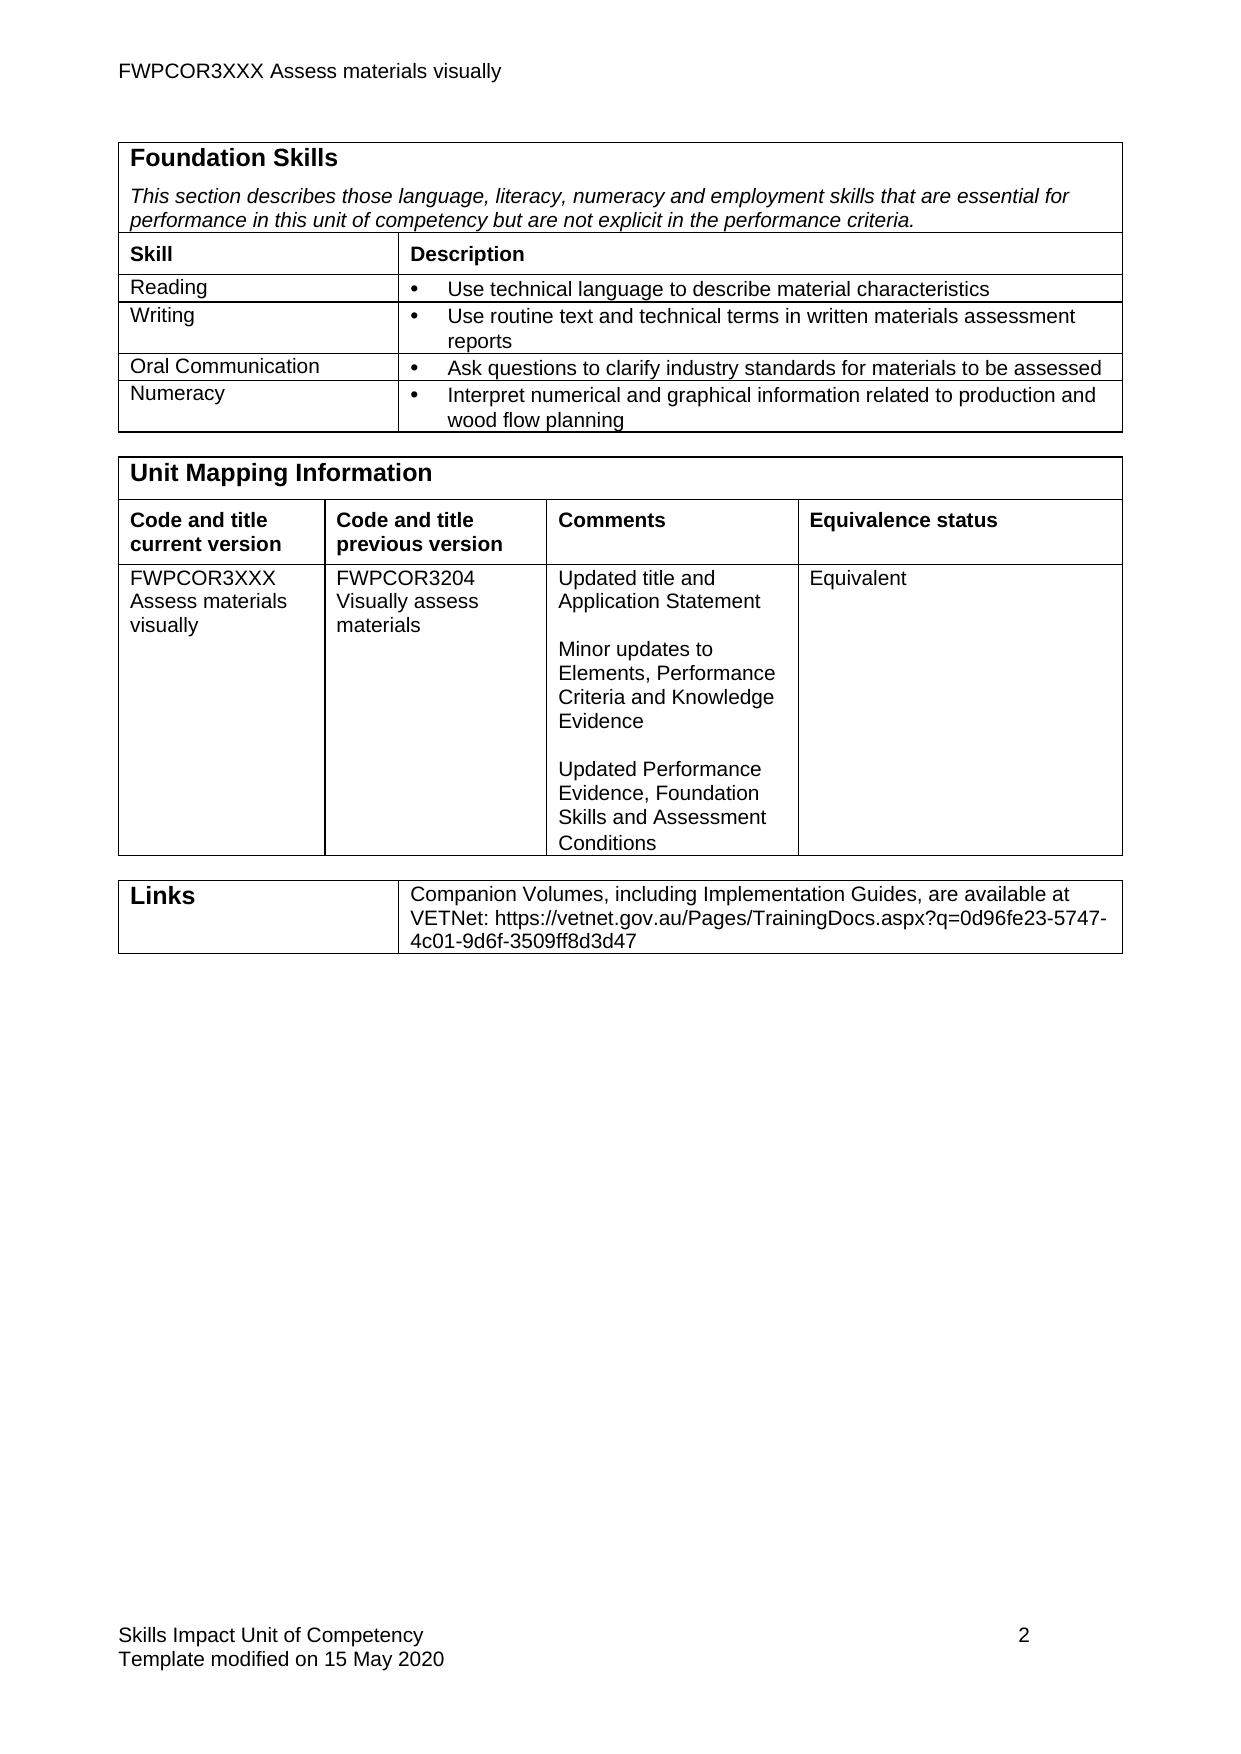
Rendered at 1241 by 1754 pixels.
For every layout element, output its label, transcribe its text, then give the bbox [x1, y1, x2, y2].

table_cell Reading [119, 275, 398, 301]
table_cell Equivalent [799, 565, 1122, 855]
table_cell Writing [119, 303, 398, 353]
table_cell FWPCOR3XXX Assess materials visually [119, 565, 324, 855]
table_cell Comments [547, 500, 798, 564]
table_cell Oral Communication [119, 354, 398, 380]
table_cell Equivalence status [799, 500, 1122, 564]
table_cell Code and title previous version [326, 500, 546, 564]
table_cell Description [399, 233, 1122, 274]
table_cell FWPCOR3204 Visually assess materials [326, 565, 546, 855]
table_cell Use technical language to describe material characteristics [399, 275, 1122, 301]
table_header Companion Volumes, including Implementation Guides, are available at VETNet: https://vetnet.gov.au/Pages/TrainingDocs.aspx?q=0d96fe23-5747-4c01-9d6f-3509ff8d3d47 [399, 881, 1122, 953]
table_header Links [119, 881, 398, 953]
table_cell Use routine text and technical terms in written materials assessment reports [399, 303, 1122, 353]
table_cell Skill [119, 233, 398, 274]
table_cell Updated title and Application Statement Minor updates to Elements, Performance Criteria and Knowledge Evidence Updated Performance Evidence, Foundation Skills and Assessment Conditions [547, 565, 798, 855]
table_cell Ask questions to clarify industry standards for materials to be assessed [399, 354, 1122, 380]
table_cell Code and title current version [119, 500, 324, 564]
table_cell Numeracy [119, 381, 398, 431]
table_cell Interpret numerical and graphical information related to production and wood flow planning [399, 381, 1122, 431]
table_header Foundation Skills This section describes those language, literacy, numeracy and employment skills that are essential for performance in this unit of competency but are not explicit in the performance criteria. [119, 143, 1122, 232]
table_header Unit Mapping Information [119, 458, 1122, 499]
